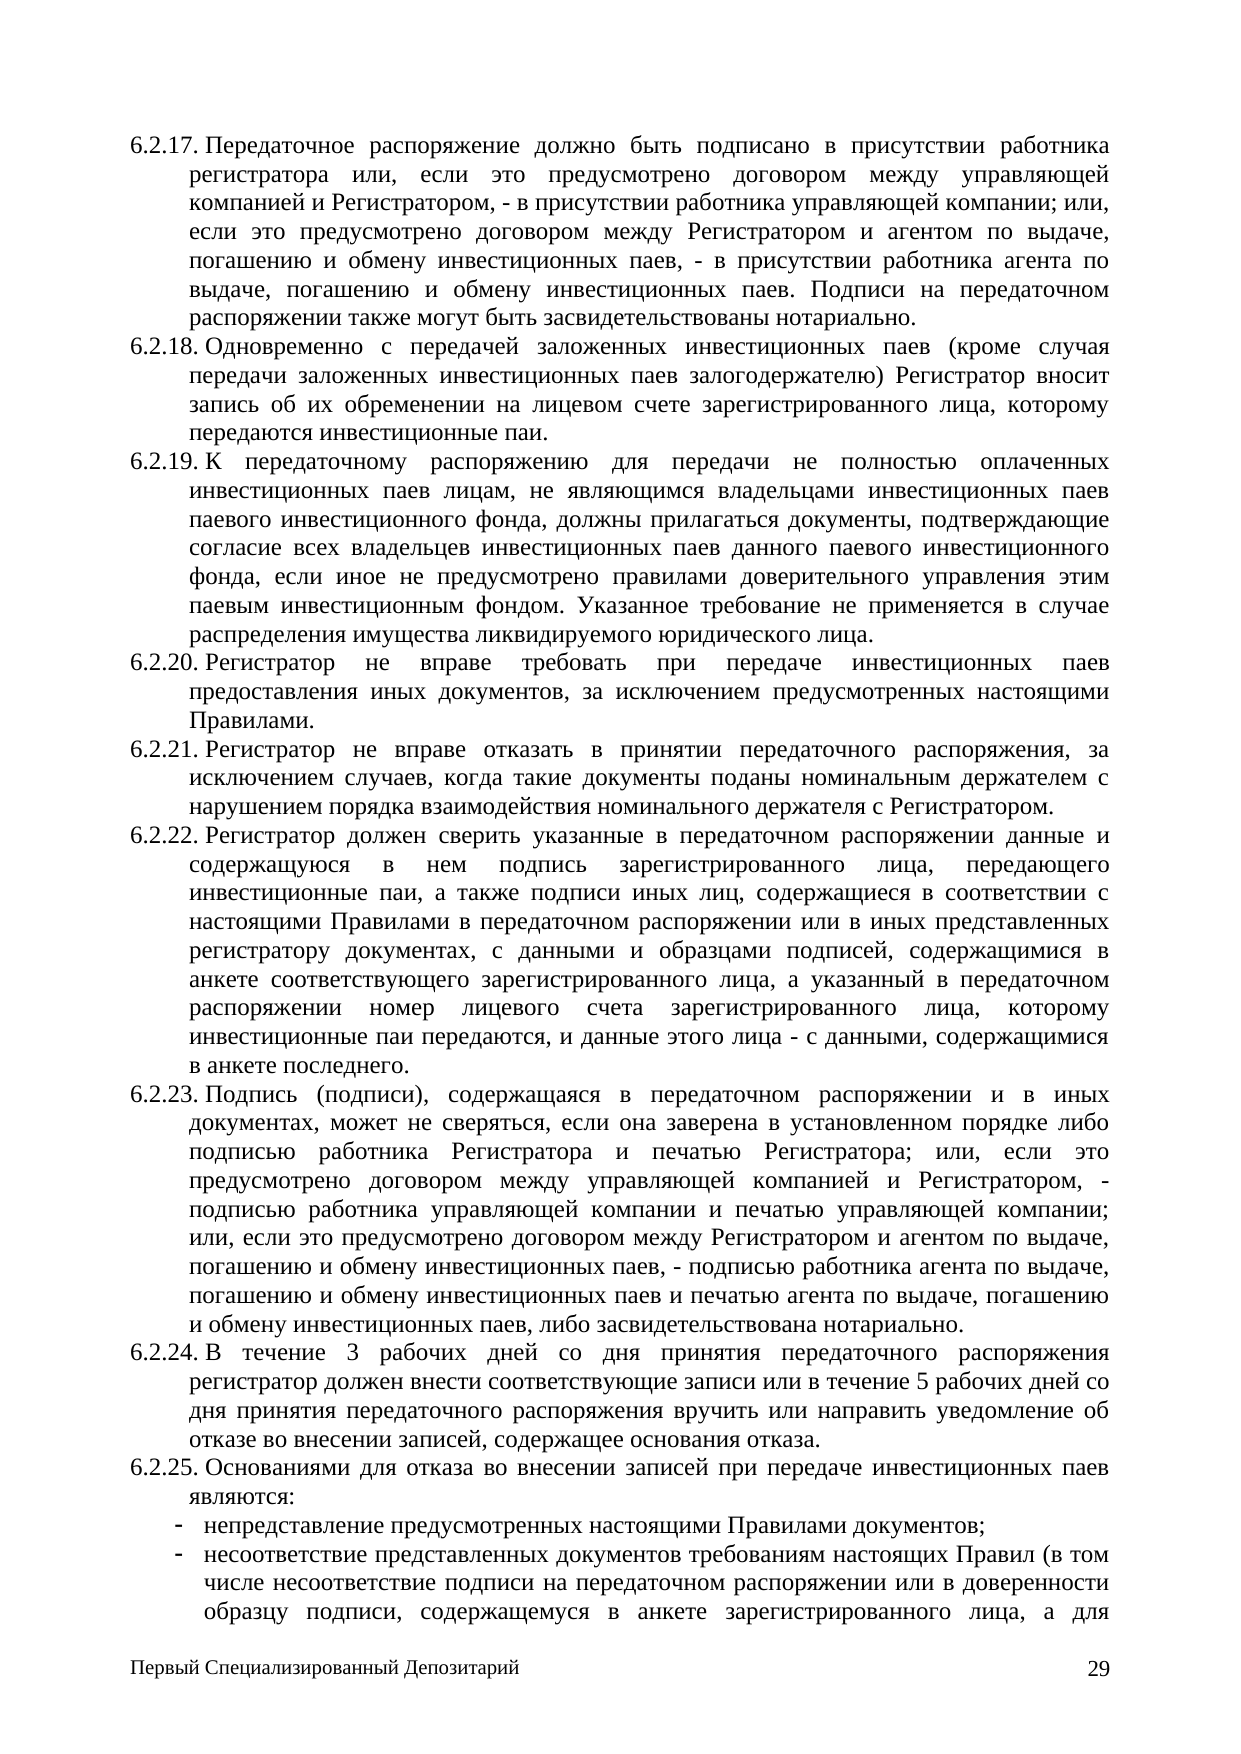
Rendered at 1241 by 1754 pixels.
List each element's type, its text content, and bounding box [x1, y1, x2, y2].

list непредставление предусмотренных настоящими Правилами документов; [174, 1510, 1110, 1539]
list Регистратор должен сверить указанные в передаточном распоряжении данные и содержащуюся в нем подпись зарегистрированного лица, передающего инвестиционные паи, а также подписи иных лиц, содержащиеся в соответствии с настоящими Правилами в передаточном распоряжении или в иных представленных регистратору документах, с данными и образцами подписей, содержащимися в анкете соответствующего зарегистрированного лица, а указанный в передаточном распоряжении номер лицевого счета зарегистрированного лица, которому инвестиционные паи передаются, и данные этого лица - с данными, содержащимися в анкете последнего. [130, 820, 1110, 1079]
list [174, 1539, 1110, 1625]
list Регистратор не вправе отказать в принятии передаточного распоряжения, за исключением случаев, когда такие документы поданы номинальным держателем с нарушением порядка взаимодействия номинального держателя с Регистратором. [130, 734, 1110, 820]
list В течение 3 рабочих дней со дня принятия передаточного распоряжения регистратор должен внести соответствующие записи или в течение 5 рабочих дней со дня принятия передаточного распоряжения вручить или направить уведомление об отказе во внесении записей, содержащее основания отказа. [130, 1337, 1110, 1452]
list Подпись (подписи), содержащаяся в передаточном распоряжении и в иных документах, может не сверяться, если она заверена в установленном порядке либо подписью работника Регистратора и печатью Регистратора; или, если это предусмотрено договором между управляющей компанией и Регистратором, - подписью работника управляющей компании и печатью управляющей компании; или, если это предусмотрено договором между Регистратором и агентом по выдаче, погашению и обмену инвестиционных паев, - подписью работника агента по выдаче, погашению и обмену инвестиционных паев и печатью агента по выдаче, погашению и обмену инвестиционных паев, либо засвидетельствована нотариально. [130, 1079, 1110, 1337]
list Передаточное распоряжение должно быть подписано в присутствии работника регистратора или, если это предусмотрено договором между управляющей компанией и Регистратором, - в присутствии работника управляющей компании; или, если это предусмотрено договором между Регистратором и агентом по выдаче, погашению и обмену инвестиционных паев, - в присутствии работника агента по выдаче, погашению и обмену инвестиционных паев. Подписи на передаточном распоряжении также могут быть засвидетельствованы нотариально. [130, 130, 1110, 331]
list Одновременно с передачей заложенных инвестиционных паев (кроме случая передачи заложенных инвестиционных паев залогодержателю) Регистратор вносит запись об их обременении на лицевом счете зарегистрированного лица, которому передаются инвестиционные паи. [130, 331, 1110, 446]
list Регистратор не вправе требовать при передаче инвестиционных паев предоставления иных документов, за исключением предусмотренных настоящими Правилами. [130, 647, 1110, 734]
list К передаточному распоряжению для передачи не полностью оплаченных инвестиционных паев лицам, не являющимся владельцами инвестиционных паев паевого инвестиционного фонда, должны прилагаться документы, подтверждающие согласие всех владельцев инвестиционных паев данного паевого инвестиционного фонда, если иное не предусмотрено правилами доверительного управления этим паевым инвестиционным фондом. Указанное требование не применяется в случае распределения имущества ликвидируемого юридического лица. [130, 446, 1110, 647]
list Основаниями для отказа во внесении записей при передаче инвестиционных паев являются: [130, 1452, 1110, 1510]
